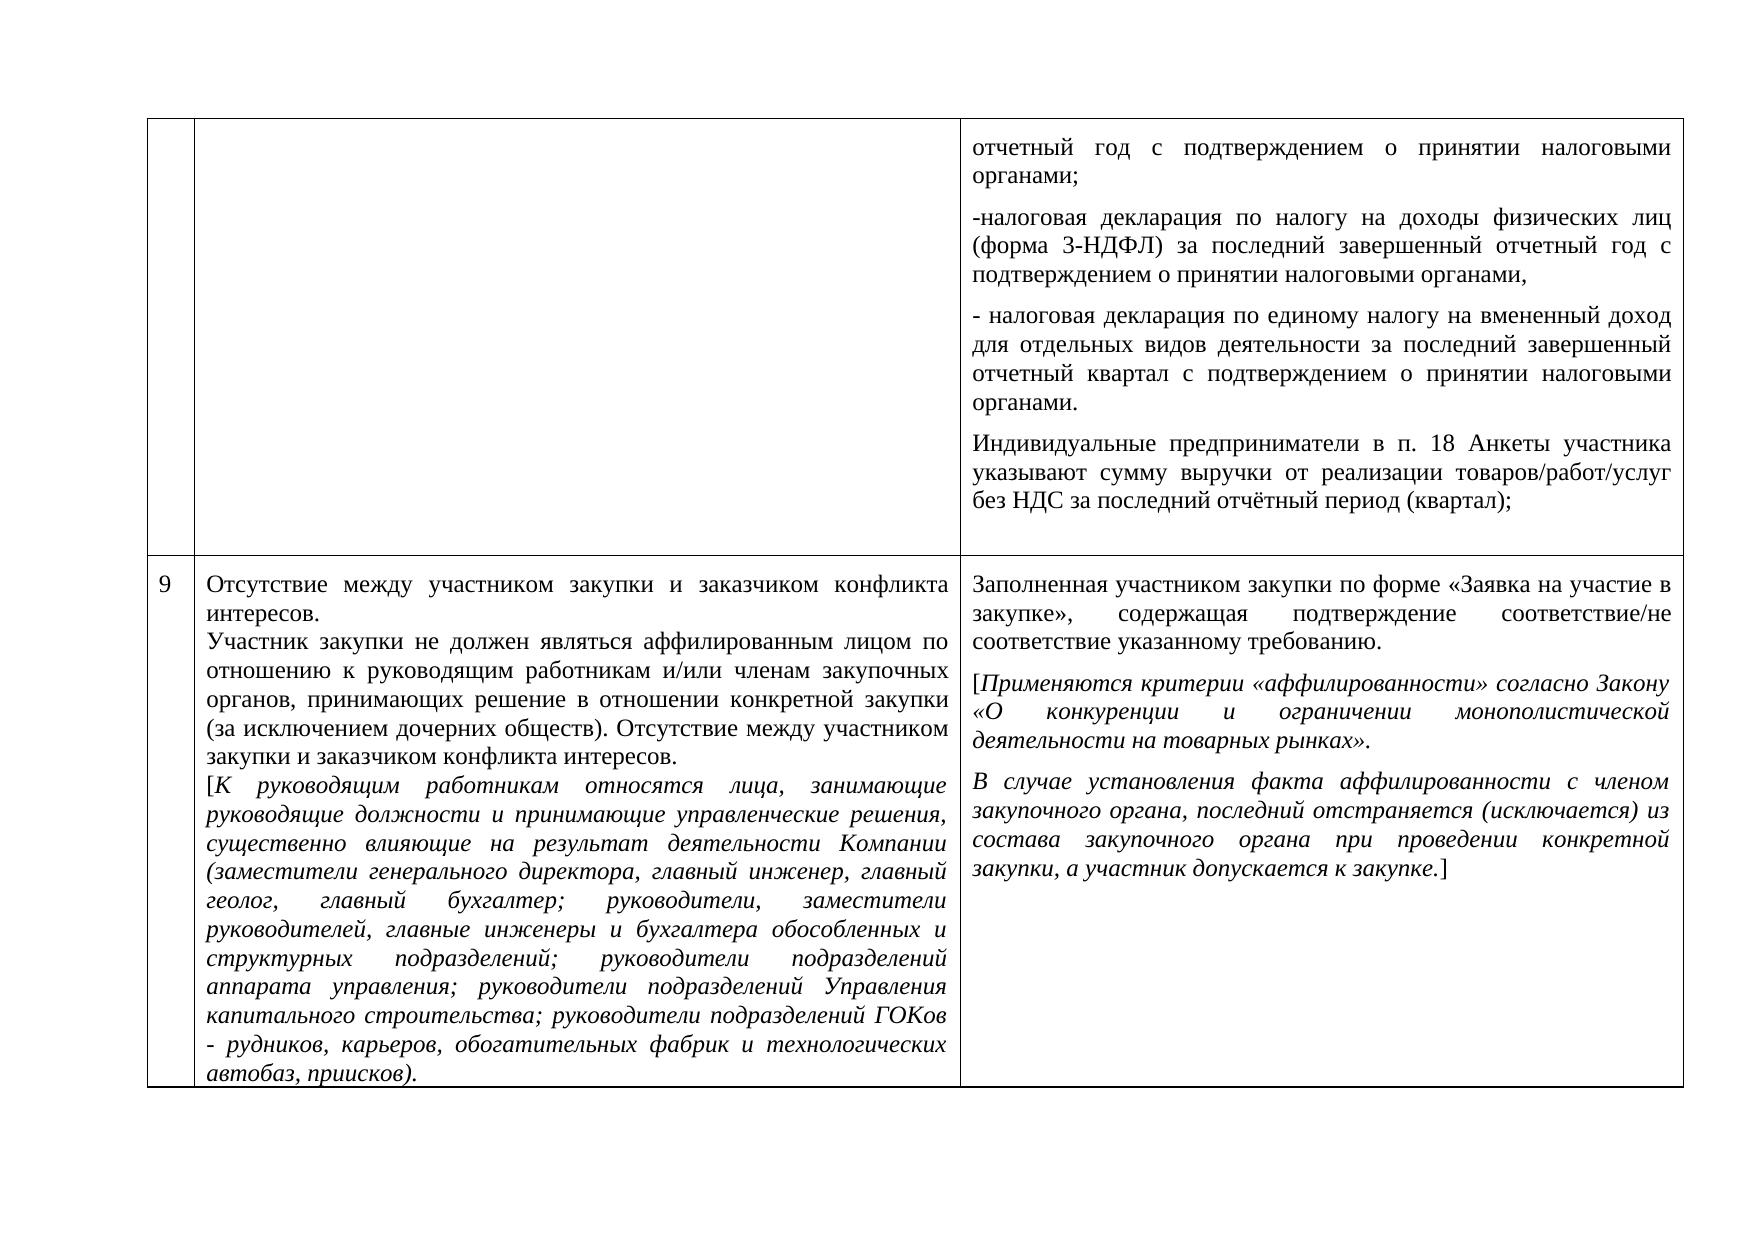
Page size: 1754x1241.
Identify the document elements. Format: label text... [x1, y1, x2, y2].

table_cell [195, 119, 960, 555]
table_cell 9 [148, 556, 194, 1086]
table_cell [195, 556, 960, 1086]
table_cell 8 [148, 119, 194, 555]
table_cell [961, 556, 1683, 1086]
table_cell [961, 119, 1683, 555]
